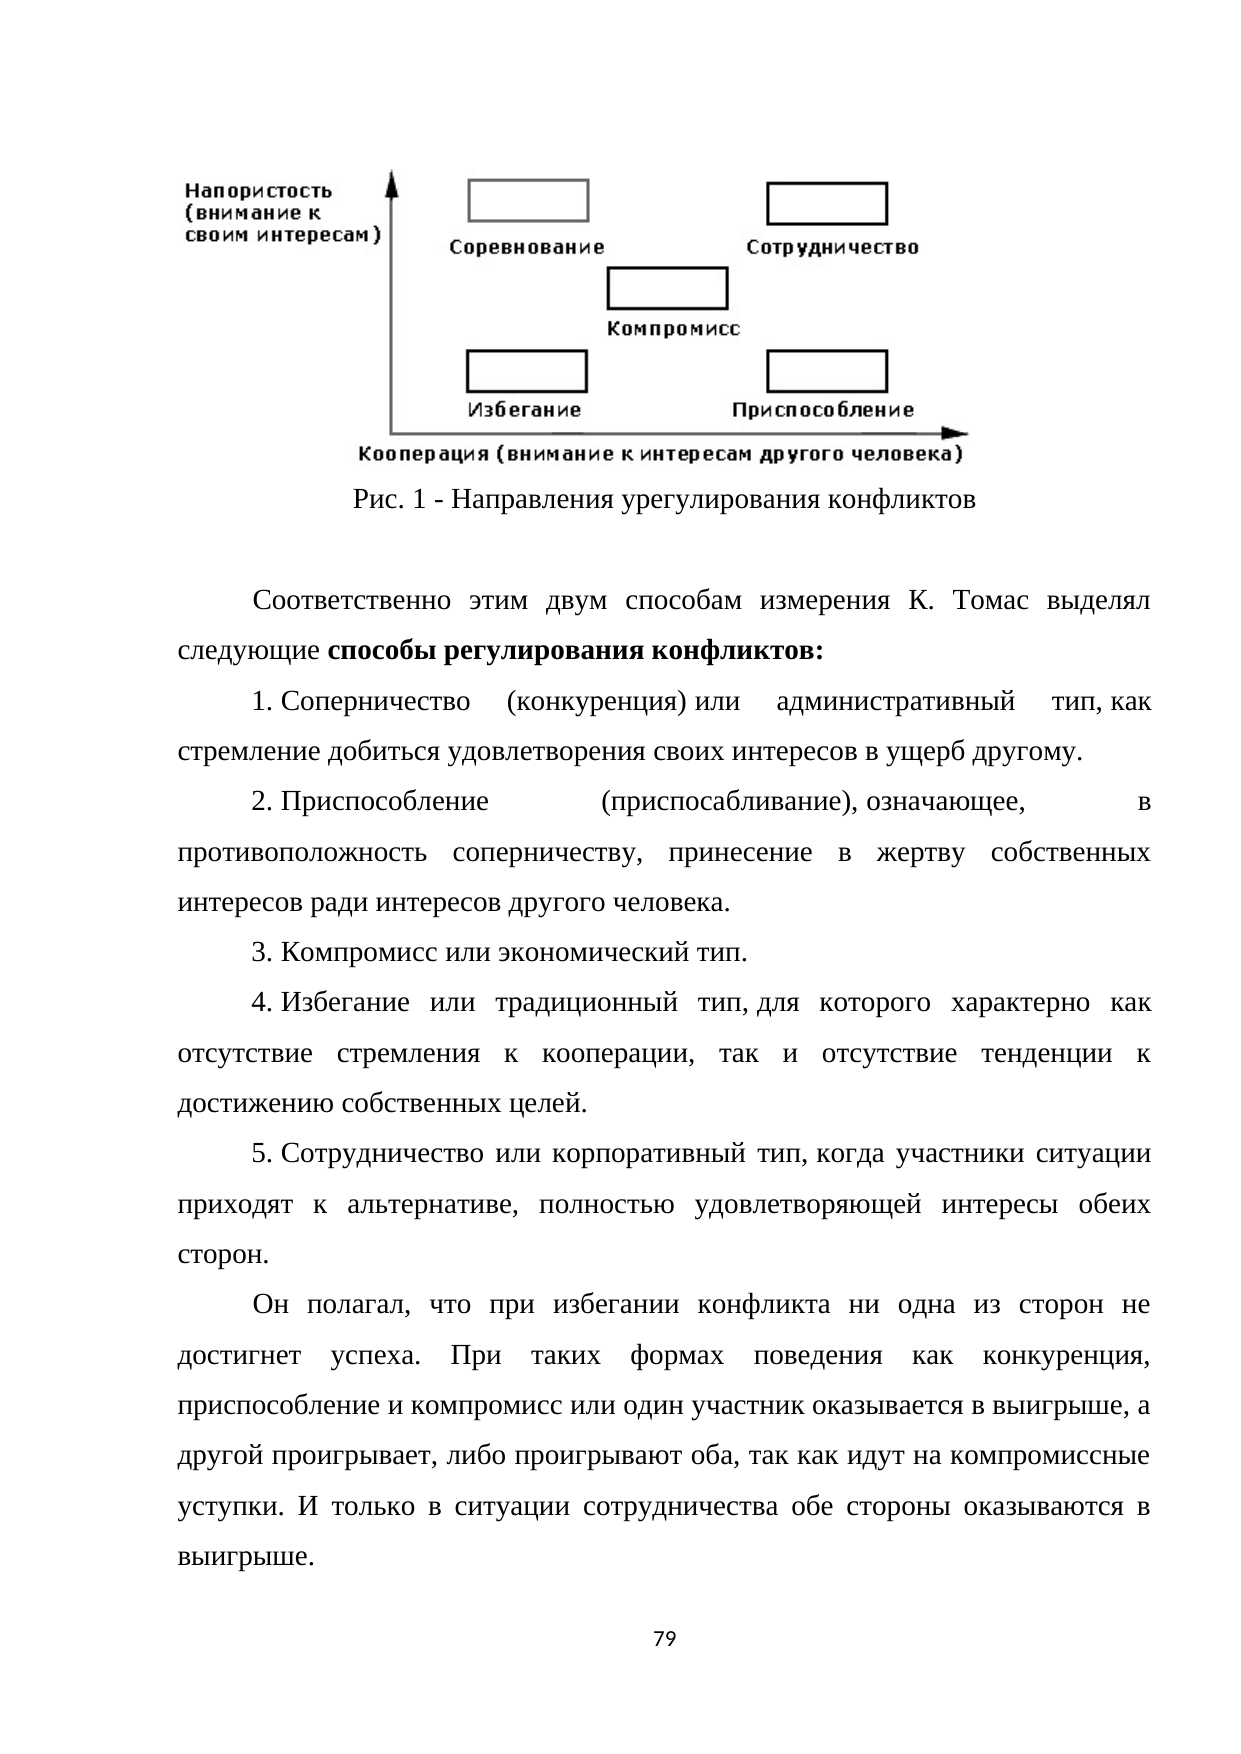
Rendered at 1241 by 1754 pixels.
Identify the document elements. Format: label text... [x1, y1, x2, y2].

list Рис. 1 - Направления урегулирования конфликтов [177, 481, 1152, 515]
list Сотрудничество или корпоративный тип, когда участники ситуации приходят к альтернативе, полностью удовлетворяющей интересы обеих сторон. [177, 1136, 1152, 1270]
list Приспособление (приспосабливание), означающее, в противоположность соперничеству, принесение в жертву собственных интересов ради интересов другого человека. [177, 783, 1152, 917]
list Соперничество (конкуренция) или административный тип, как стремление добиться удовлетворения своих интересов в ущерб другому. [177, 683, 1152, 767]
list Он полагал, что при избегании конфликта ни одна из сторон не достигнет успеха. При таких формах поведения как конкуренция, приспособление и компромисс или один участник оказывается в выигрыше, а другой проигрывает, либо проигрывают оба, так как идут на компромиссные уступки. И только в ситуации сотрудничества обе стороны оказываются в выигрыше. [177, 1286, 1152, 1572]
list Избегание или традиционный тип, для которого характерно как отсутствие стремления к кооперации, так и отсутствие тенденции к достижению собственных целей. [177, 984, 1152, 1119]
list Компромисс или экономический тип. [177, 934, 1152, 968]
list Соответственно этим двум способам измерения К. Томас выделял следующие способы регулирования конфликтов: [177, 582, 1152, 666]
picture [177, 168, 973, 467]
